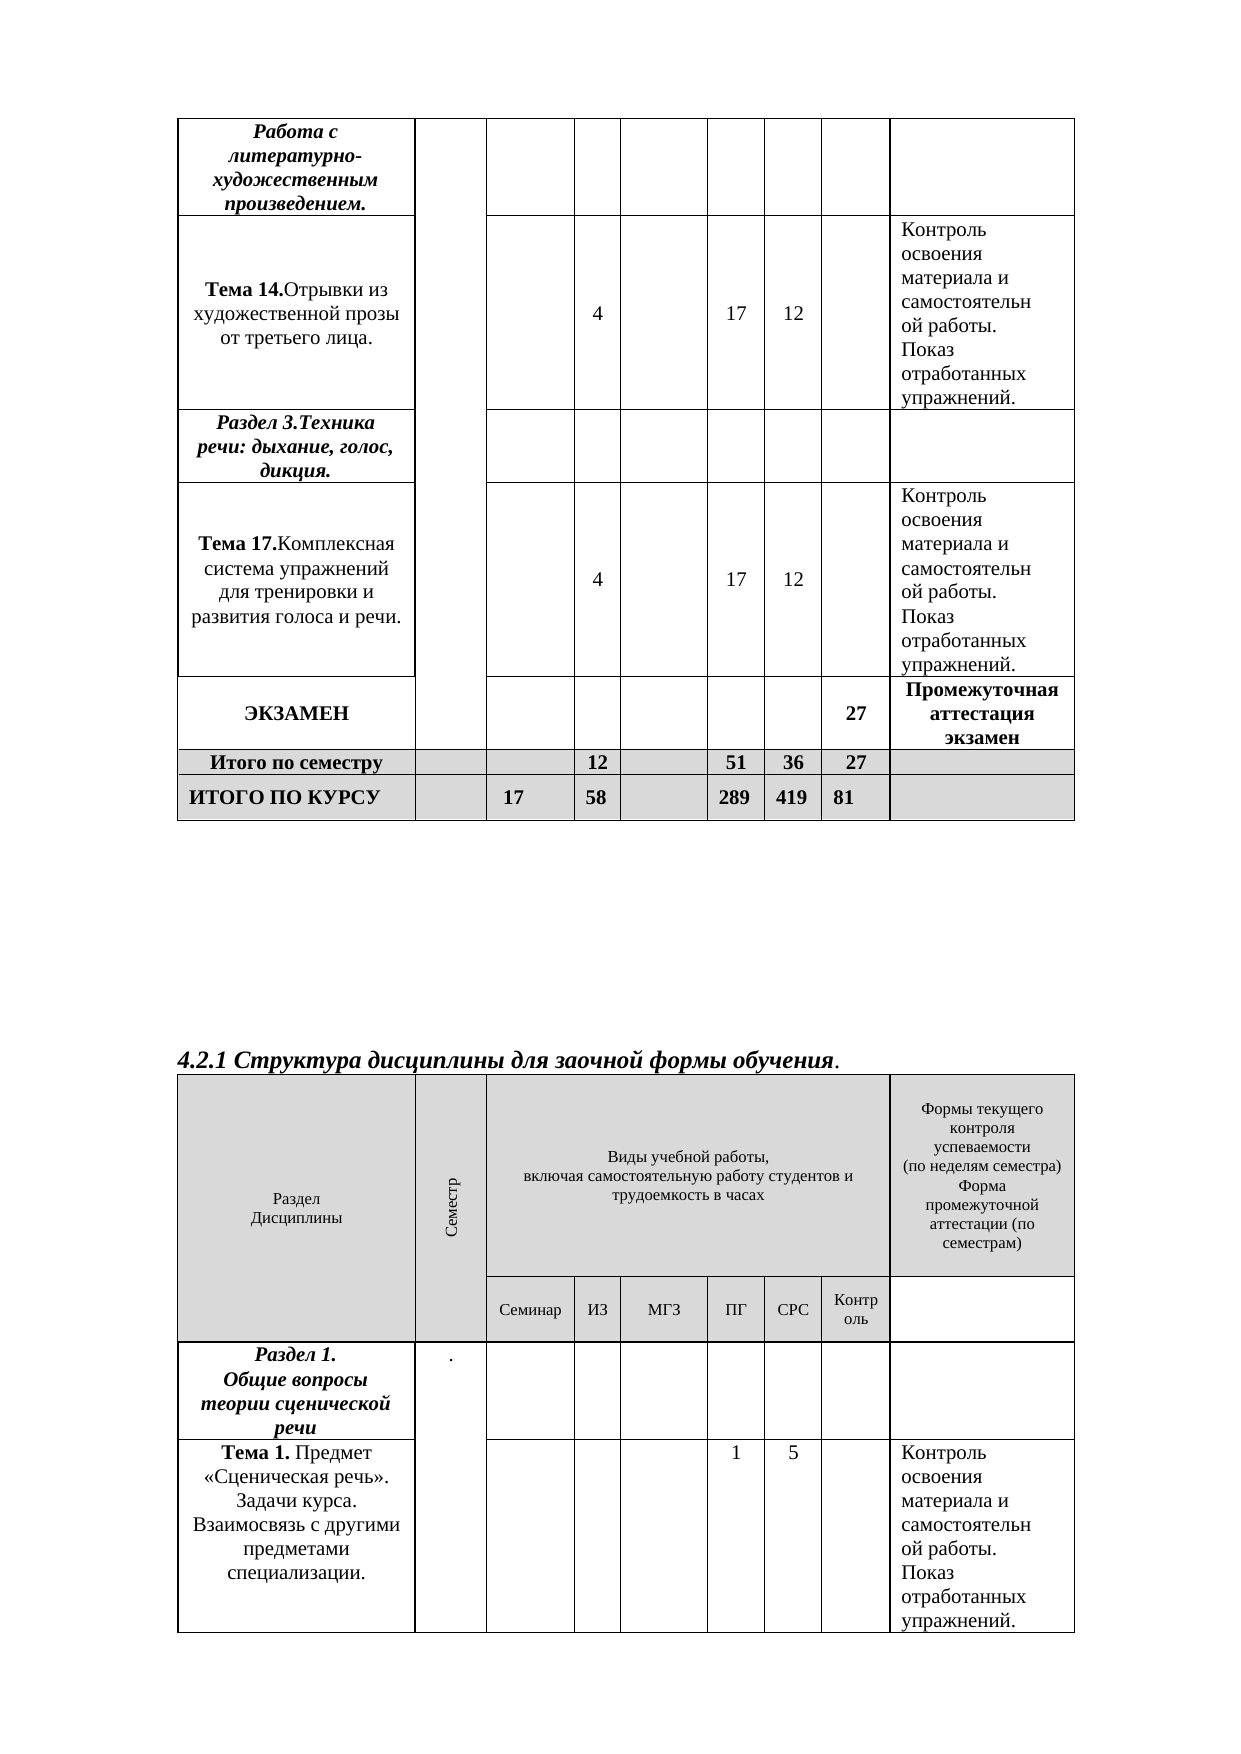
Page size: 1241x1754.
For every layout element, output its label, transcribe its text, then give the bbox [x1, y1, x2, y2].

table_cell 27 [822, 677, 889, 749]
table_cell [621, 677, 707, 749]
table_cell Тема 1. Предмет «Сценическая речь». Задачи курса. Взаимосвязь с другими предметами специализации. [179, 1440, 414, 1632]
table_cell [822, 216, 889, 409]
table_cell 51 [708, 750, 764, 774]
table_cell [1063, 216, 1074, 409]
table_cell 12 [575, 750, 620, 774]
table_cell 419 [765, 775, 821, 819]
table_header Формы текущего контроля успеваемости (по неделям семестра) Форма промежуточной аттестации (по семестрам) [891, 1075, 1074, 1276]
table_cell [621, 1440, 707, 1632]
table_cell [487, 410, 574, 482]
table_cell [487, 750, 574, 774]
table_cell 1 [708, 1440, 764, 1632]
table_cell 17 [487, 775, 574, 819]
table_cell [765, 410, 821, 482]
table_cell 27 [822, 750, 889, 774]
table_cell ИЗ [575, 1277, 620, 1341]
table_cell 17 [708, 216, 764, 409]
table_cell СРС [765, 1277, 821, 1341]
table_cell 58 [575, 775, 620, 819]
table_cell [487, 1440, 574, 1632]
table_header Раздел Дисциплины [178, 1075, 415, 1341]
table_cell . I [416, 1343, 486, 1632]
table_cell [575, 119, 620, 215]
table_cell [822, 1440, 889, 1632]
table_cell [891, 775, 1074, 819]
table_cell [575, 1440, 620, 1632]
table_cell [822, 1343, 889, 1439]
table_cell [487, 216, 574, 409]
table_cell [708, 677, 764, 749]
table_cell 289 [708, 775, 764, 819]
table_cell [765, 677, 821, 749]
table_cell Раздел 1. Общие вопросы теории сценической речи [179, 1343, 414, 1439]
table_cell [621, 750, 707, 774]
table_cell [621, 483, 707, 676]
table_cell Семинар [487, 1277, 574, 1341]
table_cell ПГ [708, 1277, 764, 1341]
table_cell [891, 1277, 1074, 1341]
table_cell [487, 483, 574, 676]
text 4.2.1 Структура дисциплины для заочной формы обучения. [177, 1045, 1152, 1074]
table_cell [575, 1343, 620, 1439]
table_cell [765, 119, 821, 215]
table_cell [179, 119, 414, 215]
table_cell [822, 410, 889, 482]
table_header Семестр [416, 1075, 486, 1341]
table_cell 36 [765, 750, 821, 774]
table_cell [822, 483, 889, 676]
table_cell [575, 677, 620, 749]
table_cell 12 [765, 216, 821, 409]
table_cell [487, 1343, 574, 1439]
table_cell [487, 677, 574, 749]
table_cell [621, 775, 707, 819]
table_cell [891, 216, 901, 409]
table_cell Раздел 3.Техника речи: дыхание, голос, дикция. [179, 410, 414, 482]
table_cell [487, 119, 574, 215]
table_cell [575, 410, 620, 482]
table_cell [621, 1343, 707, 1439]
table_cell Тема 17.Комплексная система упражнений для тренировки и развития голоса и речи. [179, 483, 414, 676]
table_cell [708, 1343, 764, 1439]
table_cell Контроль [822, 1277, 889, 1341]
table_cell Тема 14.Отрывки из художественной прозы от третьего лица. [179, 216, 414, 409]
table_cell [891, 119, 1074, 215]
table_cell [621, 410, 707, 482]
table_cell [765, 1343, 821, 1439]
table_cell [708, 119, 764, 215]
table_cell Итого по семестру [178, 749, 415, 774]
table_cell [822, 119, 889, 215]
table_cell 4 [575, 483, 620, 676]
table_cell Промежуточная аттестация экзамен [891, 677, 1074, 749]
table_cell [891, 750, 1074, 774]
table_cell [891, 410, 1074, 482]
table_cell [416, 775, 486, 819]
table_cell МГЗ [621, 1277, 707, 1341]
table_cell [416, 750, 486, 774]
table_cell ИТОГО ПО КУРСУ [178, 774, 415, 819]
table_header Виды учебной работы, включая самостоятельную работу студентов и трудоемкость в часах [487, 1075, 889, 1276]
table_cell [891, 1343, 1074, 1439]
table_cell 81 [822, 775, 889, 819]
table_cell 17 [708, 483, 764, 676]
table_cell [621, 119, 707, 215]
table_cell 12 [765, 483, 821, 676]
table_cell [708, 410, 764, 482]
table_cell 4 [575, 216, 620, 409]
table_cell 5 [765, 1440, 821, 1632]
table_cell [621, 216, 707, 409]
table_cell ЭКЗАМЕН [178, 677, 415, 749]
